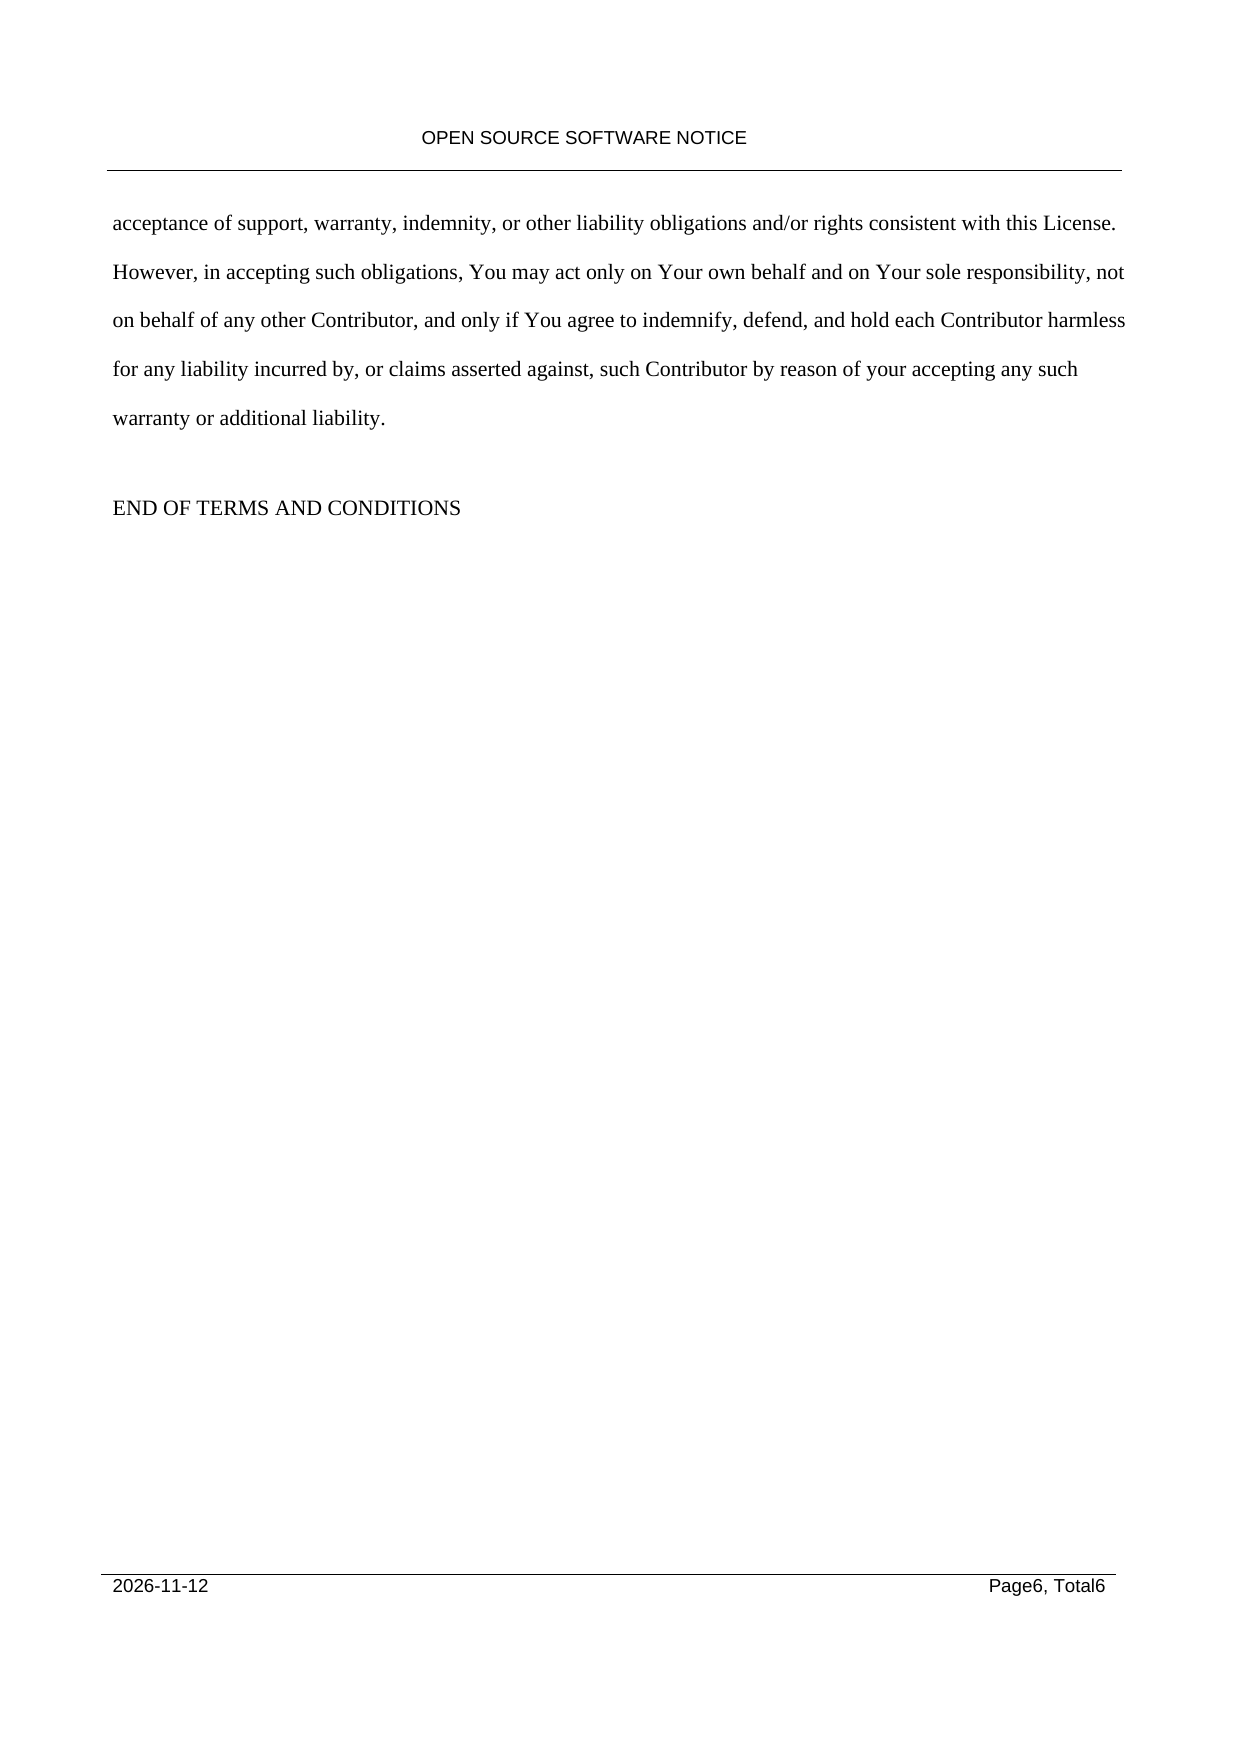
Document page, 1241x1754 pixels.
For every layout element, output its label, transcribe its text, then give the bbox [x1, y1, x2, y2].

text END OF TERMS AND CONDITIONS [112, 492, 1128, 524]
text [112, 206, 1128, 434]
